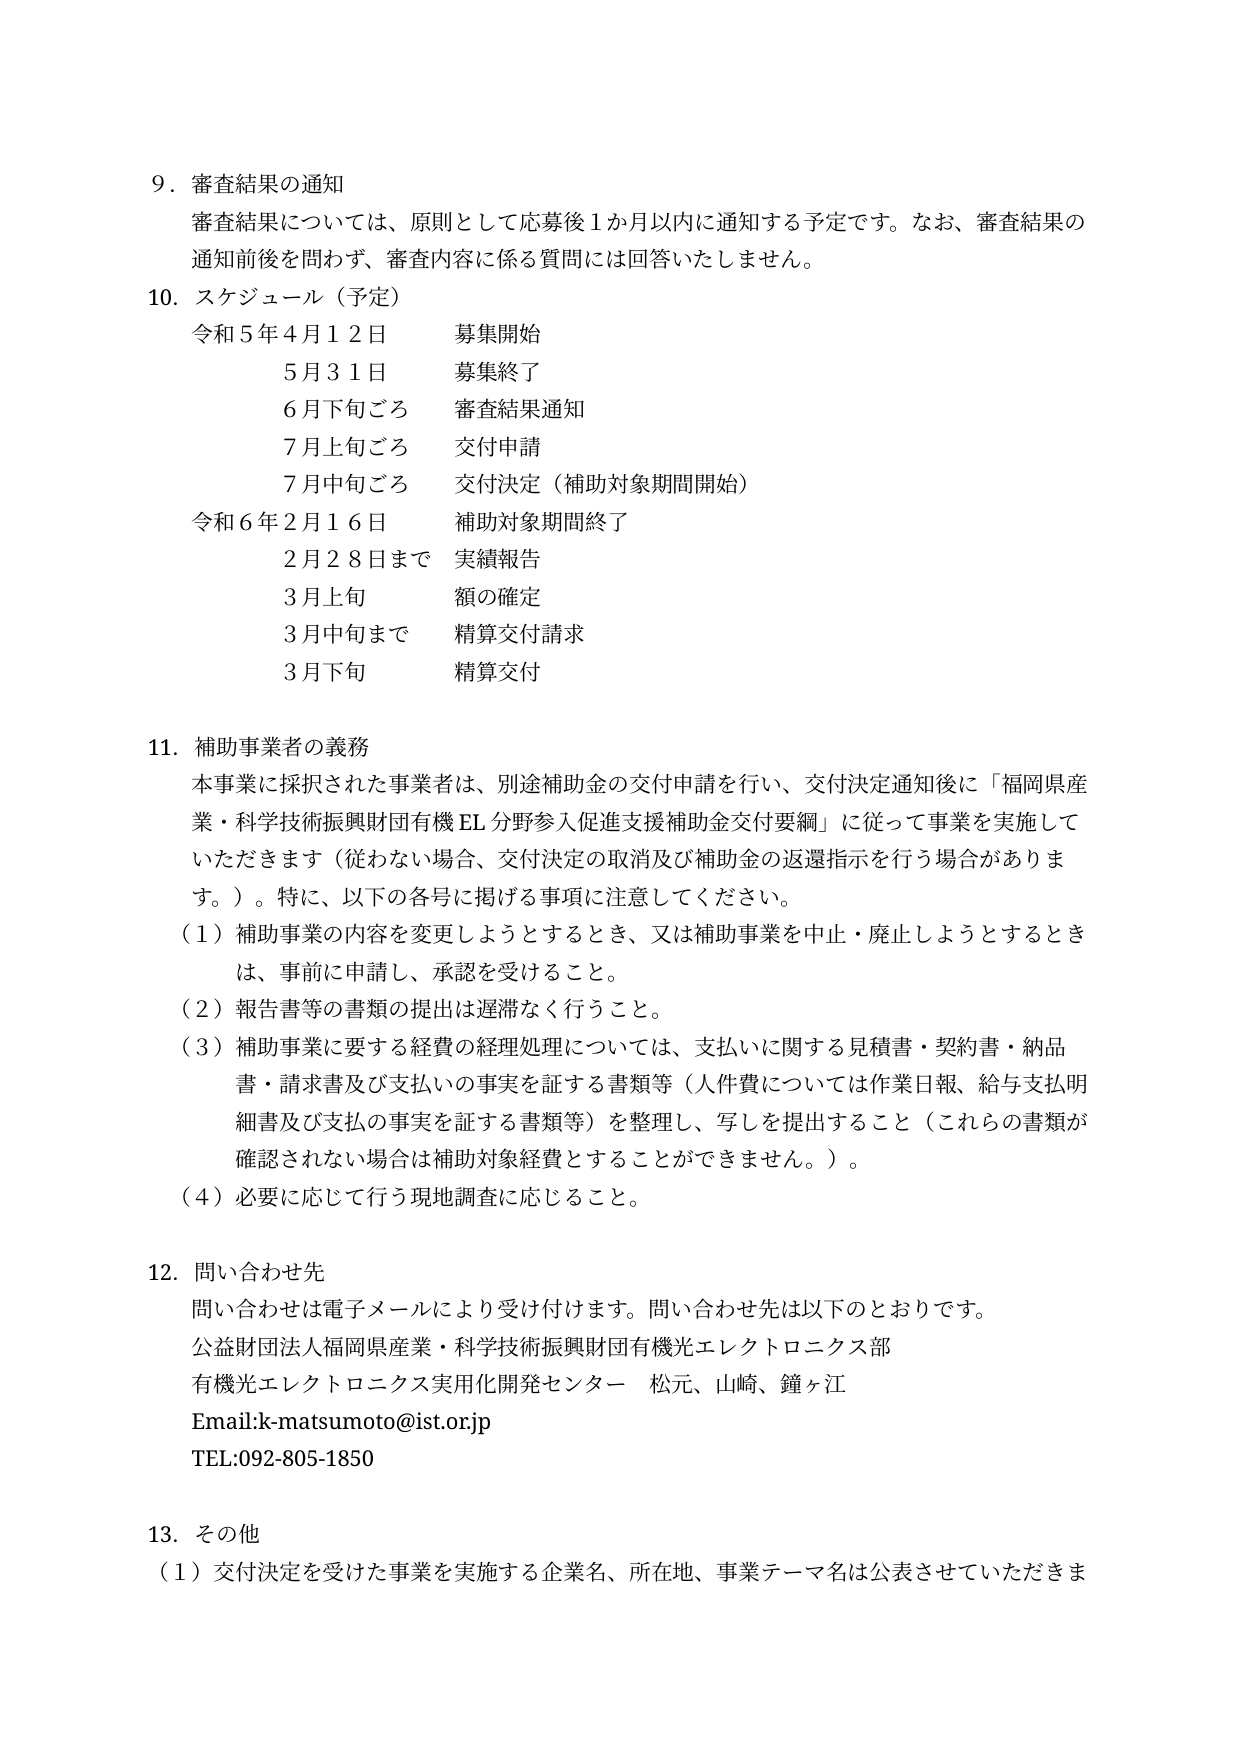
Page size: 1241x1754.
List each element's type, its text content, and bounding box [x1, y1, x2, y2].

text 10．スケジュール（予定） [148, 277, 1092, 314]
text ５月３１日 募集終了 [148, 352, 1092, 389]
text 公益財団法人福岡県産業・科学技術振興財団有機光エレクトロニクス部 [191, 1327, 1092, 1364]
text ３月中旬まで 精算交付請求 [148, 614, 1092, 652]
text ６月下旬ごろ 審査結果通知 [148, 389, 1092, 427]
text ２月２８日まで 実績報告 [148, 539, 1092, 577]
text （２）報告書等の書類の提出は遅滞なく行うこと。 [148, 989, 1092, 1027]
text 12．問い合わせ先 [148, 1252, 1092, 1289]
text ３月下旬 精算交付 [148, 652, 1092, 689]
text 13．その他 [148, 1514, 1092, 1552]
text Email:k-matsumoto@ist.or.jp [191, 1402, 1092, 1439]
text （１）補助事業の内容を変更しようとするとき、又は補助事業を中止・廃止しようとするときは、事前に申請し、承認を受けること。 [169, 914, 1092, 989]
text TEL:092-805-1850 [191, 1439, 1092, 1477]
text 令和５年４月１２日 募集開始 [191, 314, 1092, 352]
text 本事業に採択された事業者は、別途補助金の交付申請を行い、交付決定通知後に「福岡県産業・科学技術振興財団有機EL分野参入促進支援補助金交付要綱」に従って事業を実施していただきます（従わない場合、交付決定の取消及び補助金の返還指示を行う場合があります。）。特に、以下の各号に掲げる事項に注意してください。 [191, 764, 1092, 914]
text ９．審査結果の通知 [148, 164, 1092, 202]
text ３月上旬 額の確定 [148, 577, 1092, 614]
text （３）補助事業に要する経費の経理処理については、支払いに関する見積書・契約書・納品書・請求書及び支払いの事実を証する書類等（人件費については作業日報、給与支払明細書及び支払の事実を証する書類等）を整理し、写しを提出すること（これらの書類が確認されない場合は補助対象経費とすることができません。）。 [169, 1027, 1092, 1177]
text 11．補助事業者の義務 [148, 727, 1092, 764]
text ７月中旬ごろ 交付決定（補助対象期間開始） [148, 464, 1092, 502]
text （４）必要に応じて行う現地調査に応じること。 [148, 1177, 1092, 1214]
text 令和６年２月１６日 補助対象期間終了 [191, 502, 1092, 539]
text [148, 1552, 1092, 1589]
text ７月上旬ごろ 交付申請 [148, 427, 1092, 464]
text 有機光エレクトロニクス実用化開発センター 松元、山崎、鐘ヶ江 [191, 1364, 1092, 1402]
text 審査結果については、原則として応募後１か月以内に通知する予定です。なお、審査結果の通知前後を問わず、審査内容に係る質問には回答いたしません。 [191, 202, 1092, 277]
text 問い合わせは電子メールにより受け付けます。問い合わせ先は以下のとおりです。 [191, 1289, 1092, 1327]
